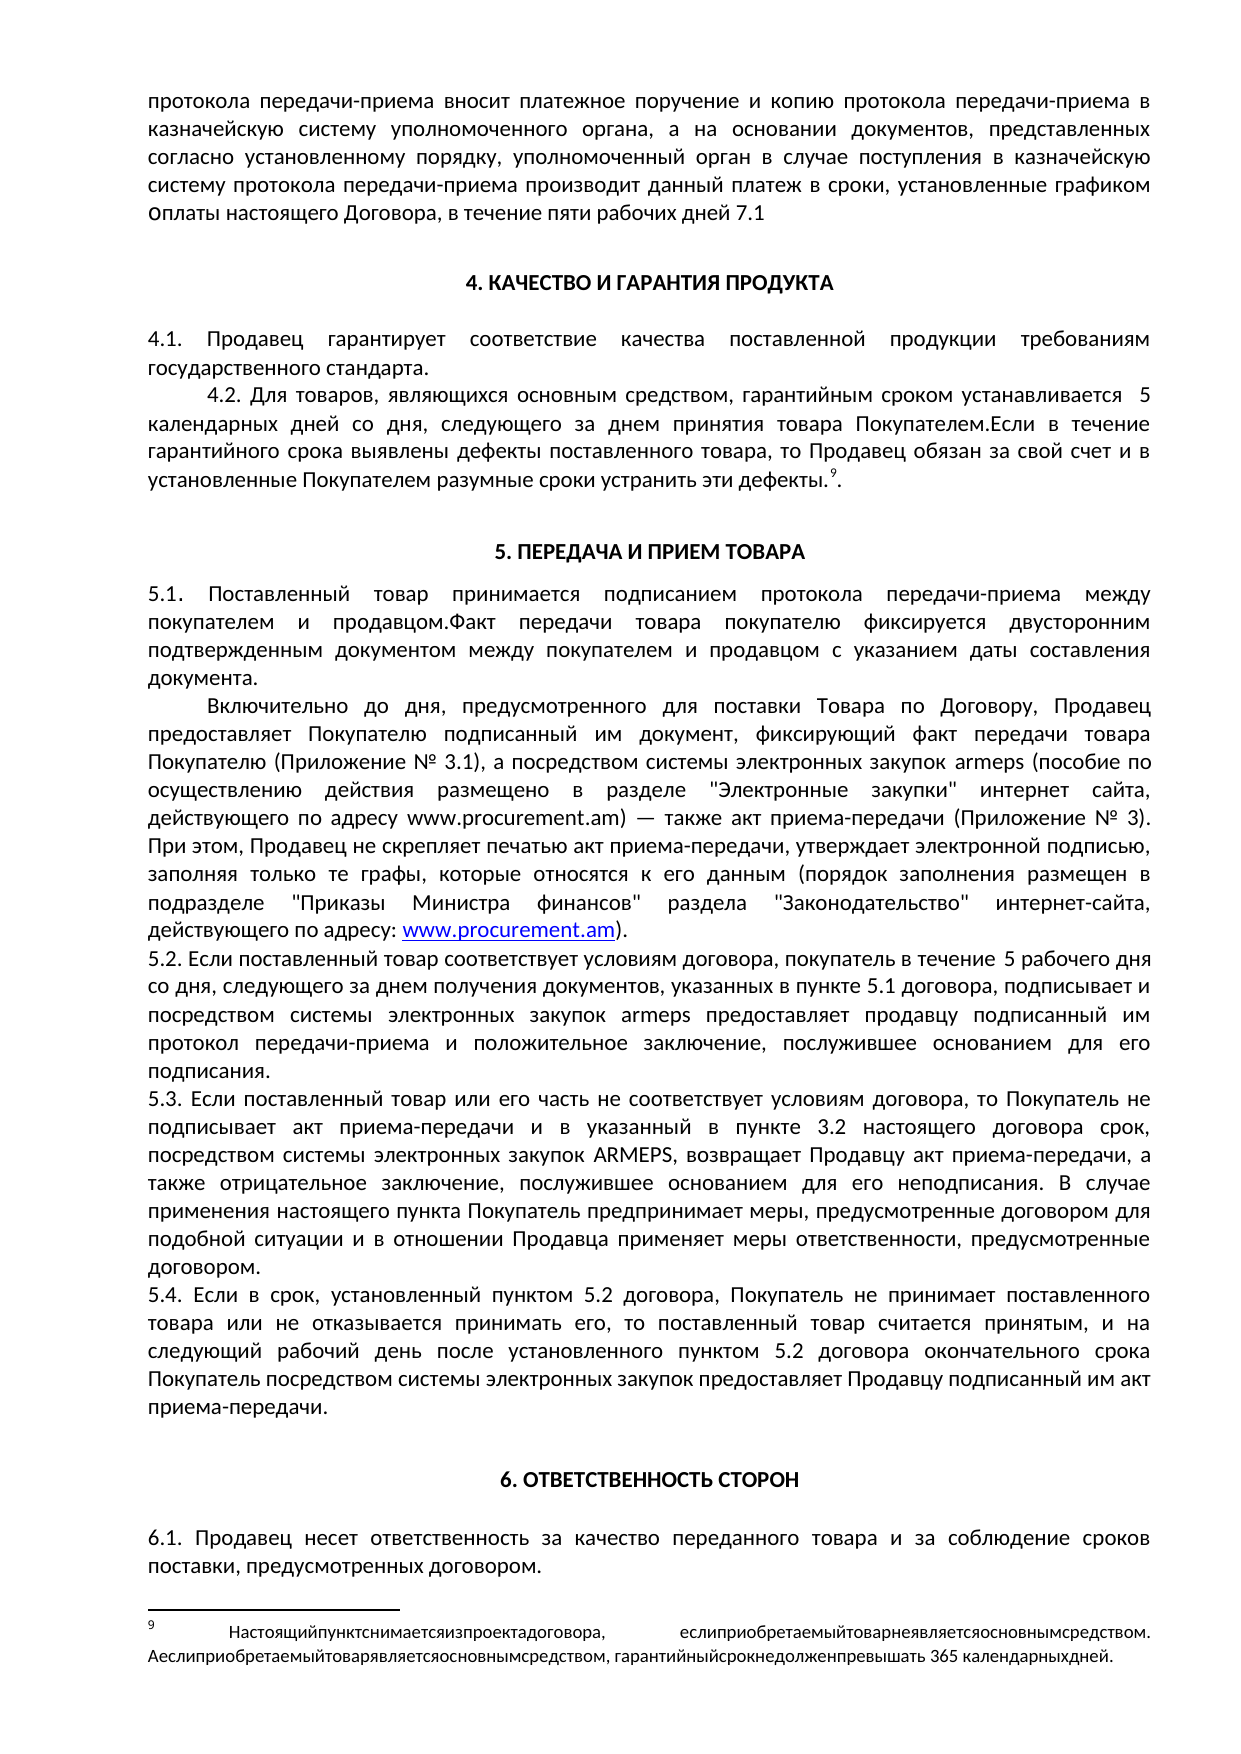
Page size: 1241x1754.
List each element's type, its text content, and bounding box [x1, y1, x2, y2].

text 6. ОТВЕТСТВЕННОСТЬ СТОРОН [148, 1465, 1152, 1493]
text 6.1. Продавец несет ответственность за качество переданного товара и за соблюдение сроков поставки, предусмотренных договором. [148, 1523, 1152, 1579]
text 5.4. Если в срок, установленный пунктом 5.2 договора, Покупатель не принимает поставленного товара или не отказывается принимать его, то поставленный товар считается принятым, и на следующий рабочий день после установленного пунктом 5.2 договора окончательного срока Покупатель посредством системы электронных закупок предоставляет Продавцу подписанный им акт приема-передачи. [148, 1280, 1152, 1420]
text Включительно до дня, предусмотренного для поставки Товара по Договору, Продавец предоставляет Покупателю подписанный им документ, фиксирующий факт передачи товара Покупателю (Приложение № 3.1), а посредством системы электронных закупок armeps (пособие по осуществлению действия размещено в разделе "Электронные закупки" интернет сайта, действующего по адресу www.procurement.am) — также акт приема-передачи (Приложение № 3). При этом, Продавец не скрепляет печатью акт приема-передачи, утверждает электронной подписью, заполняя только те графы, которые относятся к его данным (порядок заполнения размещен в подразделе "Приказы Министра финансов" раздела "Законодательство" интернет-сайта, действующего по адресу: www.procurement.am). [148, 691, 1152, 944]
text 4. КАЧЕСТВО И ГАРАНТИЯ ПРОДУКТА [148, 268, 1152, 297]
text 5.2. Если поставленный товар соответствует условиям договора, покупатель в течение 5 рабочего дня со дня, следующего за днем получения документов, указанных в пункте 5.1 договора, подписывает и посредством системы электронных закупок armeps предоставляет продавцу подписанный им протокол передачи-приема и положительное заключение, послужившее основанием для его подписания. [148, 944, 1152, 1084]
text 4.1. Продавец гарантирует соответствие качества поставленной продукции требованиям государственного стандарта. [148, 324, 1152, 381]
text 5.3. Если поставленный товар или его часть не соответствует условиям договора, то Покупатель не подписывает акт приема-передачи и в указанный в пункте 3.2 настоящего договора срок, посредством системы электронных закупок ARMEPS, возвращает Продавцу акт приема-передачи, а также отрицательное заключение, послужившее основанием для его неподписания. В случае применения настоящего пункта Покупатель предпринимает меры, предусмотренные договором для подобной ситуации и в отношении Продавца применяет меры ответственности, предусмотренные договором. [148, 1084, 1152, 1280]
text 5.1․ Поставленный товар принимается подписанием протокола передачи-приема между покупателем и продавцом.Факт передачи товара покупателю фиксируется двусторонним подтвержденным документом между покупателем и продавцом с указанием даты составления документа. [148, 579, 1152, 691]
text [148, 86, 1152, 227]
text 5. ПЕРЕДАЧА И ПРИЕМ ТОВАРА [148, 537, 1152, 565]
text 4.2. Для товаров, являющихся основным средством, гарантийным сроком устанавливается 5 календарных дней со дня, следующего за днем принятия товара Покупателем.Если в течение гарантийного срока выявлены дефекты поставленного товара, то Продавец обязан за свой счет и в установленные Покупателем разумные сроки устранить эти дефекты.. [148, 381, 1152, 493]
